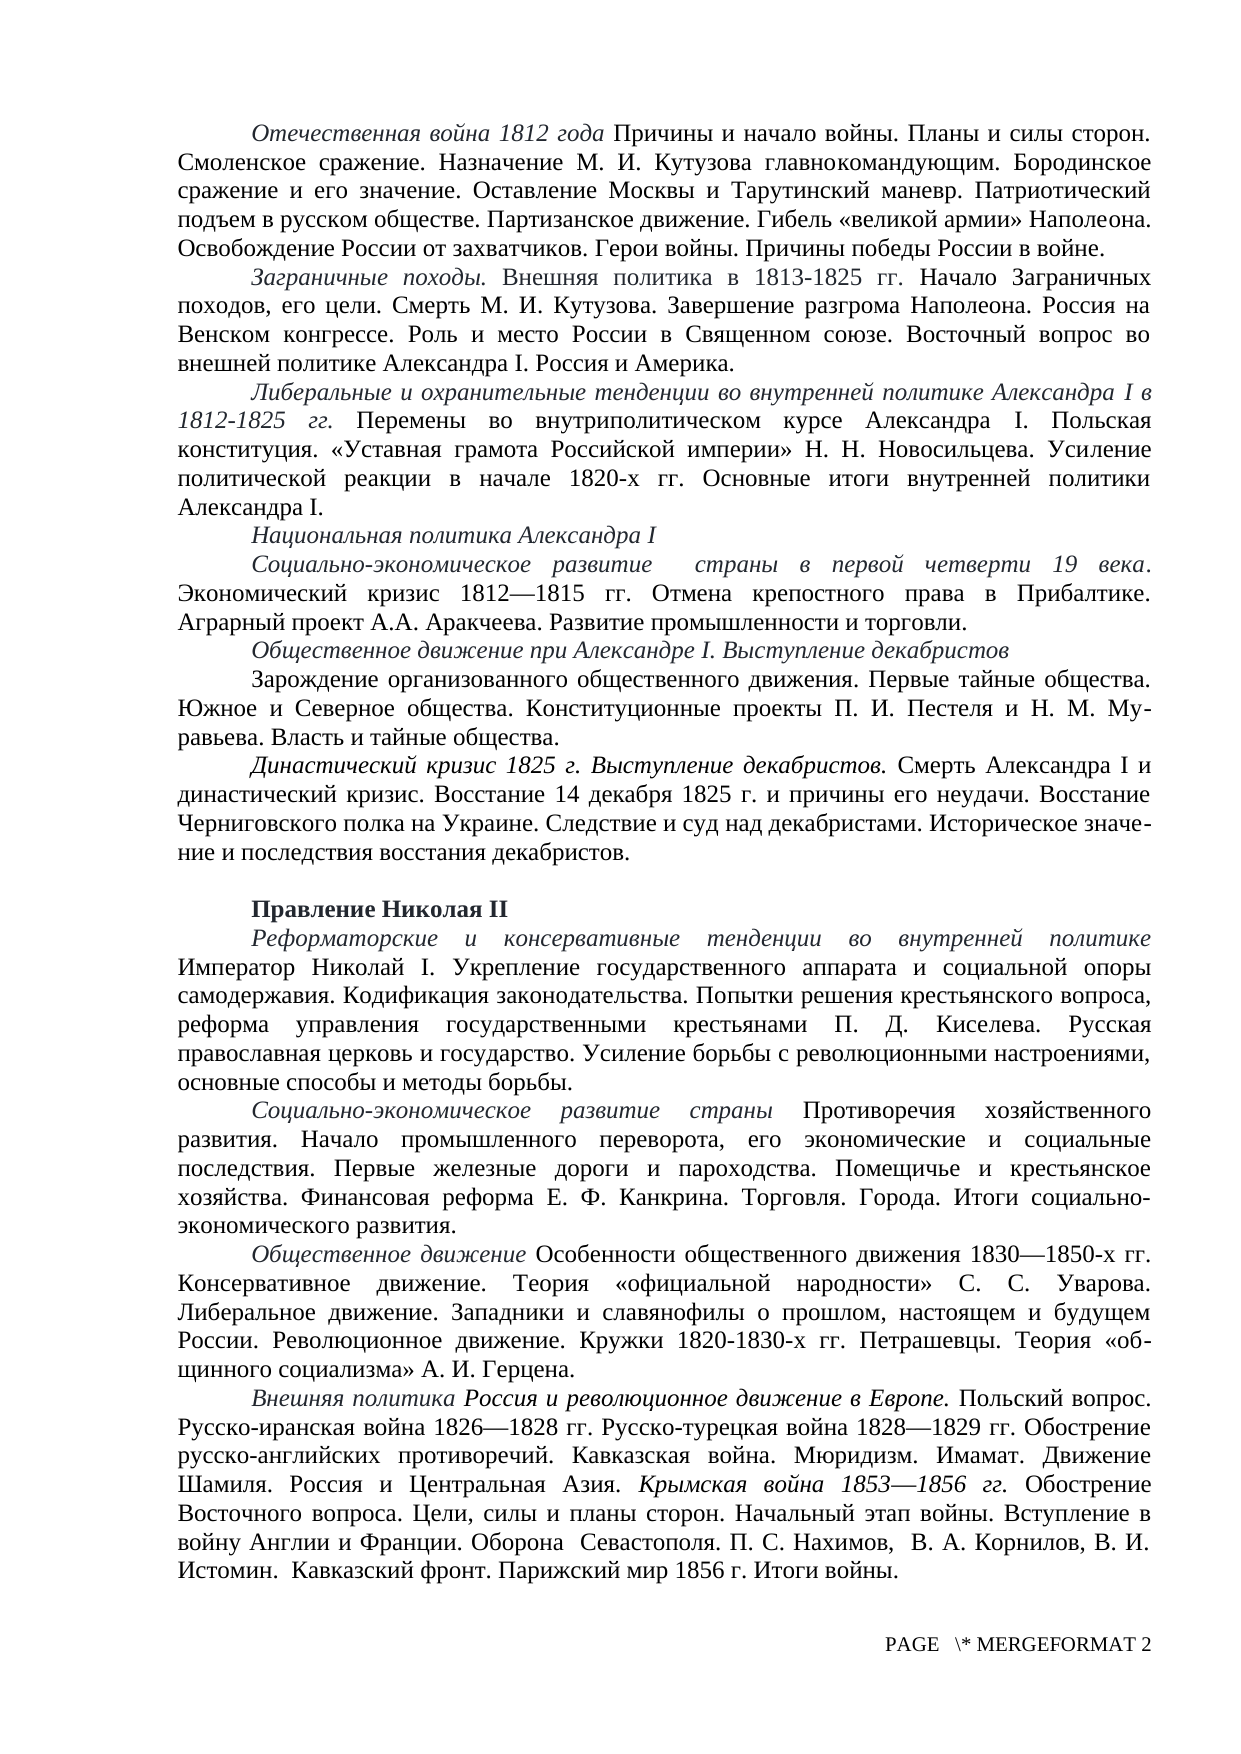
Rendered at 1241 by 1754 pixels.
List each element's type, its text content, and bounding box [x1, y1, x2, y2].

text Зарождение организованного общественного движения. Первые тайные общества. Южное и Северное общества. Конституционные проекты П. И. Пестеля и Н. М. Муравьева. Власть и тайные общества. [177, 664, 1152, 751]
text Правление Николая II [177, 894, 1152, 923]
text Заграничные походы. Внешняя политика в 1813-1825 гг. Начало Заграничных походов, его цели. Смерть М. И. Кутузова. Завершение разгрома Наполеона. Россия на Венском конгрессе. Роль и место России в Священном союзе. Восточный вопрос во внешней политике Александра I. Россия и Америка. [177, 262, 1152, 377]
text Социально-экономическое развитие страны Противоречия хозяйственного развития. Начало промышленного переворота, его экономические и социальные последствия. Первые железные дороги и пароходства. Помещичье и крестьянское хозяйства. Финансовая реформа Е. Ф. Канкрина. Торговля. Города. Итоги социально-экономического развития. [177, 1096, 1152, 1239]
text Внешняя политика Россия и революционное движение в Европе. Польский вопрос. Русско-иранская война 1826—1828 гг. Русско-турецкая война 1828—1829 гг. Обострение русско-английских противоречий. Кавказская война. Мюридизм. Имамат. Движение Шамиля. Россия и Центральная Азия. Крымская война 1853—1856 гг. Обострение Восточного вопроса. Цели, силы и планы сторон. Начальный этап войны. Вступление в войну Англии и Франции. Оборона Севастополя. П. С. Нахимов, В. А. Корнилов, В. И. Истомин. Кавказский фронт. Парижский мир . Итоги войны. [177, 1383, 1152, 1584]
text Общественное движение Особенности общественного движения 1830—1850-х гг. Консервативное движение. Теория «официальной народности» С. С. Уварова. Либеральное движение. Западники и славянофилы о прошлом, настоящем и будущем России. Революционное движение. Кружки 1820-1830-х гг. Петрашевцы. Теория «общинного социализма» А. И. Герцена. [177, 1239, 1152, 1383]
text Династический кризис . Выступление декабристов. Смерть Александра I и династический кризис. Восстание 14 декабря . и причины его неудачи. Восстание Черниговского полка на Украине. Следствие и суд над декабристами. Историческое значение и последствия восстания декабристов. [177, 751, 1152, 866]
text Отечественная война 1812 года Причины и начало войны. Планы и силы сторон. Смоленское сражение. Назначение М. И. Кутузова главнокомандующим. Бородинское сражение и его значение. Оставление Москвы и Тарутинский маневр. Патриотический подъем в русском обществе. Партизанское движение. Гибель «великой армии» Наполеона. Освобождение России от захватчиков. Герои войны. Причины победы России в войне. [177, 118, 1152, 262]
text Общественное движение при Александре I. Выступление декабристов [177, 636, 1152, 664]
text Реформаторские и консервативные тенденции во внутренней политике Император Николай I. Укрепление государственного аппарата и социальной опоры самодержавия. Кодификация законодательства. Попытки решения крестьянского вопроса, реформа управления государственными крестьянами П. Д. Киселева. Русская православная церковь и государство. Усиление борьбы с революционными настроениями, основные способы и методы борьбы. [177, 923, 1152, 1096]
text Либеральные и охранительные тенденции во внутренней политике Александра I в 1812-1825 гг. Перемены во внутриполитическом курсе Александра I. Польская конституция. «Уставная грамота Российской империи» Н. Н. Новосильцева. Усиление политической реакции в начале 1820-х гг. Основные итоги внутренней политики Александра I. [177, 377, 1152, 521]
text Национальная политика Александра I [177, 521, 1152, 549]
text Социально-экономическое развитие страны в первой четверти 19 века. Экономический кризис 1812—1815 гг. Отмена крепостного права в Прибалтике. Аграрный проект А.А. Аракчеева. Развитие промышленности и торговли. [177, 549, 1152, 636]
